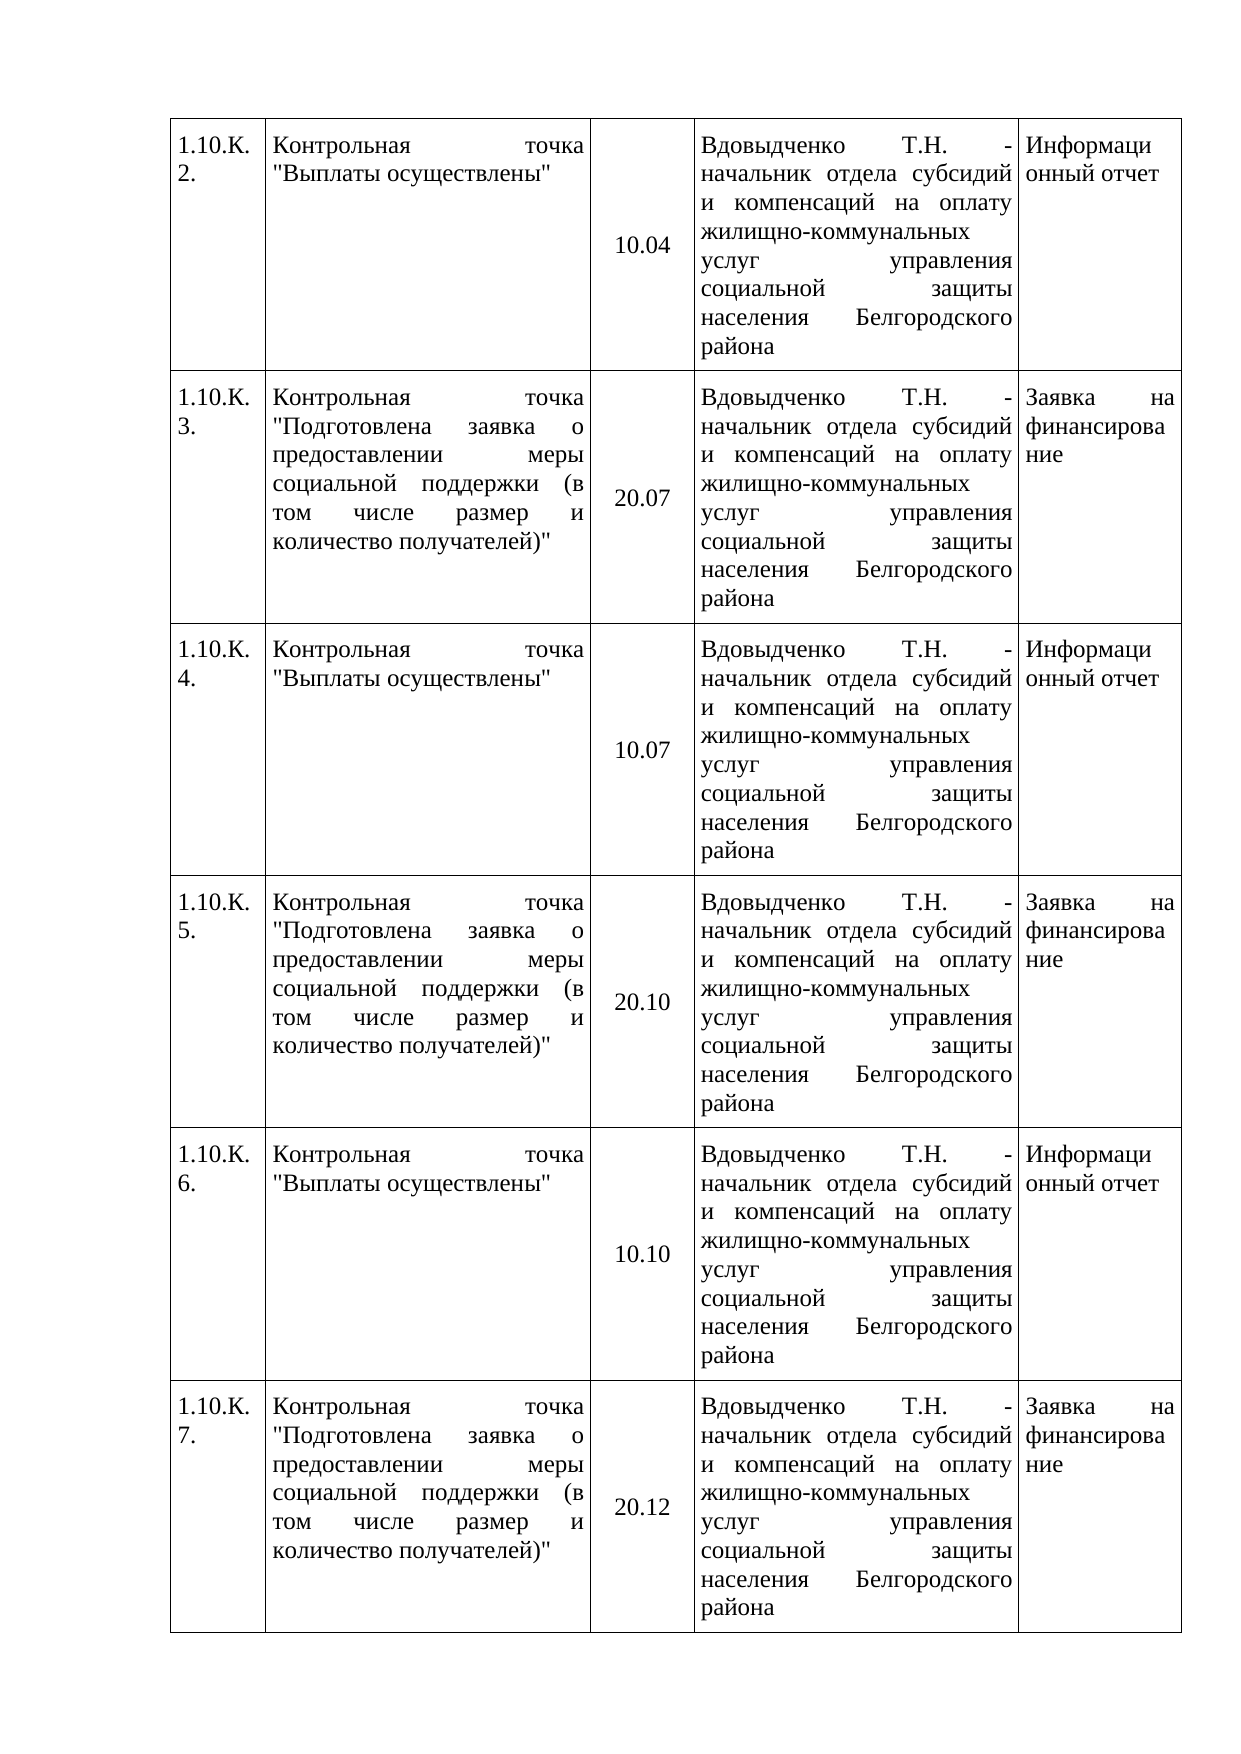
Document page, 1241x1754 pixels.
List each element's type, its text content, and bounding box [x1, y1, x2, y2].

table_cell Контрольная точка "Подготовлена заявка о предоставлении меры социальной поддержки (в том числе размер и количество получателей)" [266, 1381, 590, 1632]
table_cell 20.12 [591, 1381, 694, 1632]
table_cell Заявка на финансирование [1019, 1381, 1181, 1632]
table_cell 1.10.К.2. [171, 119, 265, 370]
table_cell Контрольная точка "Выплаты осуществлены" [266, 1128, 590, 1379]
table_cell Информаци онный отчет [1019, 624, 1181, 875]
table_cell Заявка на финансирование [1019, 876, 1181, 1127]
table_cell Контрольная точка "Выплаты осуществлены" [266, 624, 590, 875]
table_cell 1.10.К.7. [171, 1381, 265, 1632]
table_cell 10.07 [591, 624, 694, 875]
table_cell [695, 1381, 1018, 1632]
table_cell 1.10.К.3. [171, 371, 265, 623]
table_cell 10.04 [591, 119, 694, 370]
table_cell Информаци онный отчет [1019, 1128, 1181, 1379]
table_cell Контрольная точка "Подготовлена заявка о предоставлении меры социальной поддержки (в том числе размер и количество получателей)" [266, 876, 590, 1127]
table_cell 10.10 [591, 1128, 694, 1379]
table_cell Контрольная точка "Выплаты осуществлены" [266, 119, 590, 370]
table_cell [695, 119, 1018, 370]
table_cell 20.10 [591, 876, 694, 1127]
table_cell 1.10.К.5. [171, 876, 265, 1127]
table_cell 1.10.К.4. [171, 624, 265, 875]
table_cell Контрольная точка "Подготовлена заявка о предоставлении меры социальной поддержки (в том числе размер и количество получателей)" [266, 371, 590, 623]
table_cell Заявка на финансирование [1019, 371, 1181, 623]
table_cell 1.10.К.6. [171, 1128, 265, 1379]
table_cell Информаци онный отчет [1019, 119, 1181, 370]
table_cell 20.07 [591, 371, 694, 623]
